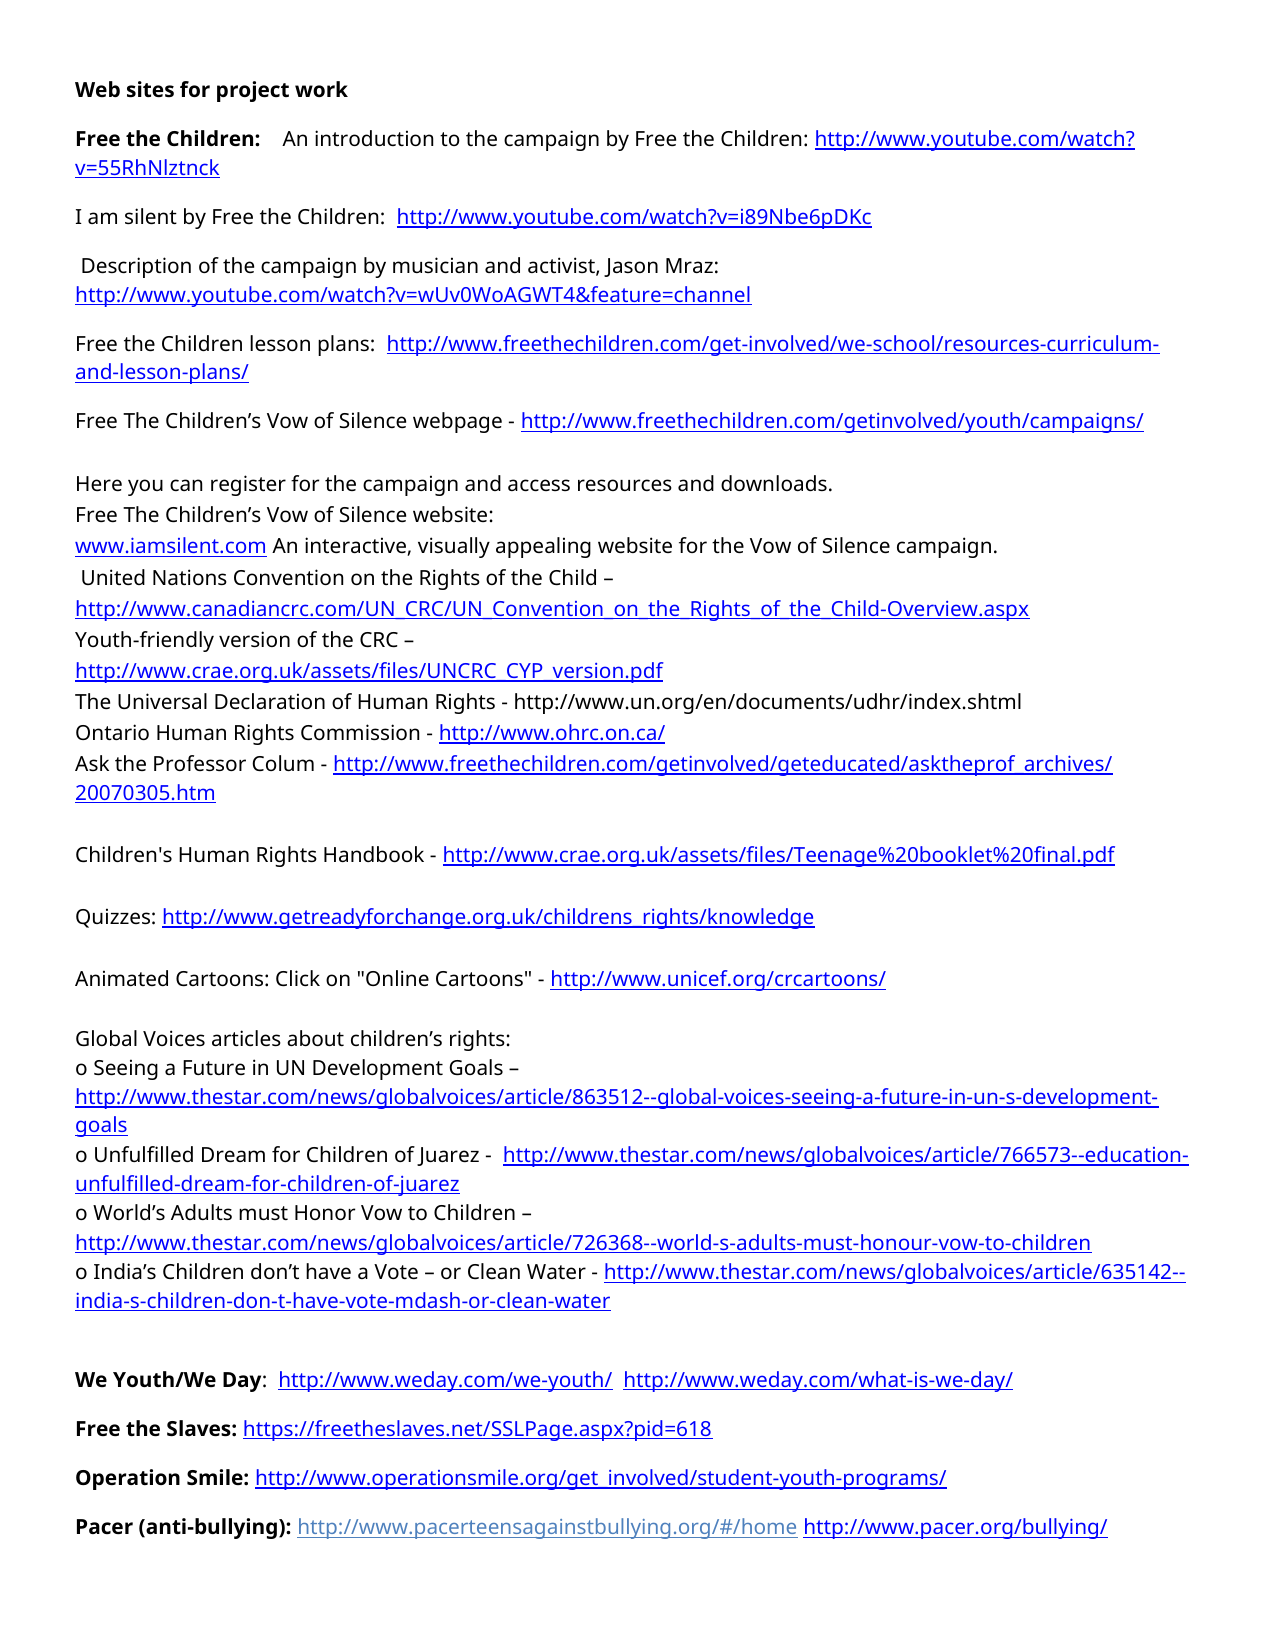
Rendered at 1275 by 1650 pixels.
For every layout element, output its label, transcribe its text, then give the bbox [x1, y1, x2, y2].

text The Universal Declaration of Human Rights - http://www.un.org/en/documents/udhr/index.shtml [75, 687, 1200, 716]
text www.iamsilent.com An interactive, visually appealing website for the Vow of Silence campaign. [75, 532, 1200, 560]
text o ’s Children don’t have a Vote – or Clean Water - http://www.thestar.com/news/globalvoices/article/635142--india-s-children-don-t-have-vote-mdash-or-clean-water [75, 1257, 1200, 1314]
text Free the Children lesson plans: http://www.freethechildren.com/get-involved/we-school/resources-curriculum-and-lesson-plans/ [75, 329, 1200, 386]
text Web sites for project work [75, 75, 1200, 103]
text o Seeing a Future in UN Development Goals – [75, 1053, 1200, 1081]
text Pacer (anti-bullying): http://www.pacerteensagainstbullying.org/#/home http://www.pacer.org/bullying/ [75, 1512, 1200, 1541]
text Free the Slaves: https://freetheslaves.net/SSLPage.aspx?pid=618 [75, 1414, 1200, 1442]
text Operation Smile: http://www.operationsmile.org/get_involved/student-youth-programs/ [75, 1463, 1200, 1492]
text o World’s Adults must Honor Vow to Children – [75, 1198, 1200, 1227]
text Free the Children: An introduction to the campaign by Free the Children: http://www.youtube.com/watch?v=55RhNlztnck [75, 124, 1200, 181]
text o Unfulfilled Dream for Children of Juarez - http://www.thestar.com/news/globalvoices/article/766573--education-unfulfilled-dream-for-children-of-juarez [75, 1140, 1200, 1197]
text Human Rights Commission - http://www.ohrc.on.ca/ [75, 718, 1200, 747]
text http://www.thestar.com/news/globalvoices/article/726368--world-s-adults-must-honour-vow-to-children [75, 1228, 1200, 1256]
text Here you can register for the campaign and access resources and downloads. [75, 469, 1200, 498]
text United Nations Convention on the Rights of the Child – [75, 563, 1200, 591]
text Description of the campaign by musician and activist, Jason Mraz: http://www.youtube.com/watch?v=wUv0WoAGWT4&feature=channel [75, 251, 1200, 308]
text Animated Cartoons: Click on "Online Cartoons" - http://www.unicef.org/crcartoons/ [75, 964, 1200, 993]
text Quizzes: http://www.getreadyforchange.org.uk/childrens_rights/knowledge [75, 902, 1200, 931]
text Free The Children’s Vow of Silence webpage - http://www.freethechildren.com/getinvolved/youth/campaigns/ [75, 407, 1200, 435]
text http://www.canadiancrc.com/UN_CRC/UN_Convention_on_the_Rights_of_the_Child-Overview.aspx [75, 594, 1200, 622]
text I am silent by Free the Children: http://www.youtube.com/watch?v=i89Nbe6pDKc [75, 202, 1200, 230]
text We Youth/We Day: http://www.weday.com/we-youth/ http://www.weday.com/what-is-we-day/ [75, 1365, 1200, 1393]
text Free The Children’s Vow of Silence website: [75, 500, 1200, 529]
text Youth-friendly version of the CRC – [75, 625, 1200, 653]
text http://www.crae.org.uk/assets/files/UNCRC_CYP_version.pdf [75, 656, 1200, 684]
text Global Voices articles about children’s rights: [75, 1024, 1200, 1053]
text Children's Human Rights Handbook - http://www.crae.org.uk/assets/files/Teenage%20booklet%20final.pdf [75, 840, 1200, 868]
text Ask the Professor Colum - http://www.freethechildren.com/getinvolved/geteducated/asktheprof_archives/20070305.htm [75, 749, 1200, 806]
text http://www.thestar.com/news/globalvoices/article/863512--global-voices-seeing-a-future-in-un-s-development-goals [75, 1082, 1200, 1139]
